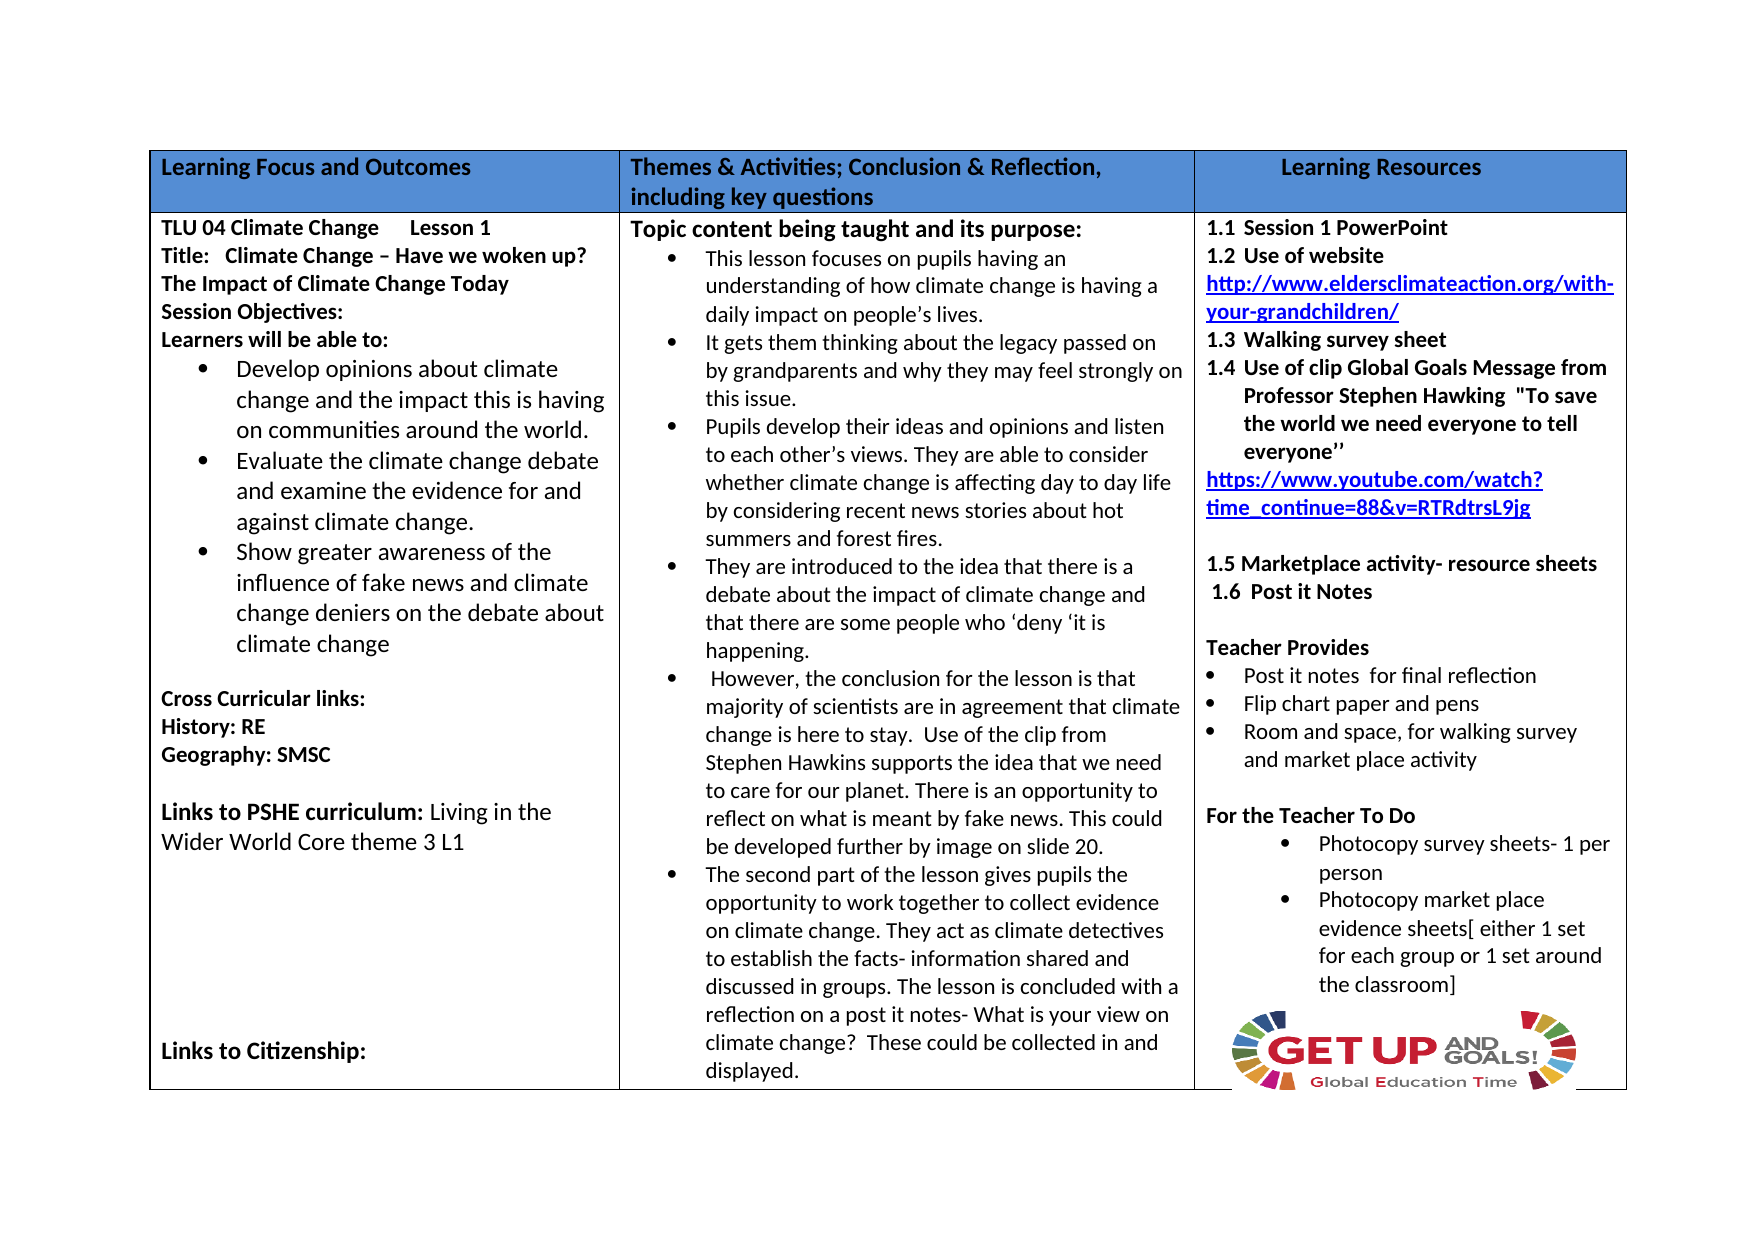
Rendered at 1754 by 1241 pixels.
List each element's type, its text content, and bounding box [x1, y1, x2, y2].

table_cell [1195, 213, 1626, 1089]
table_cell Learning Resources [1195, 151, 1626, 212]
table_cell Themes & Activities; Conclusion & Reflection, including key questions [620, 151, 1194, 212]
table_cell Learning Focus and Outcomes [151, 151, 619, 212]
picture [1232, 1011, 1576, 1090]
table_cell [620, 213, 1194, 1089]
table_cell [151, 213, 619, 1089]
